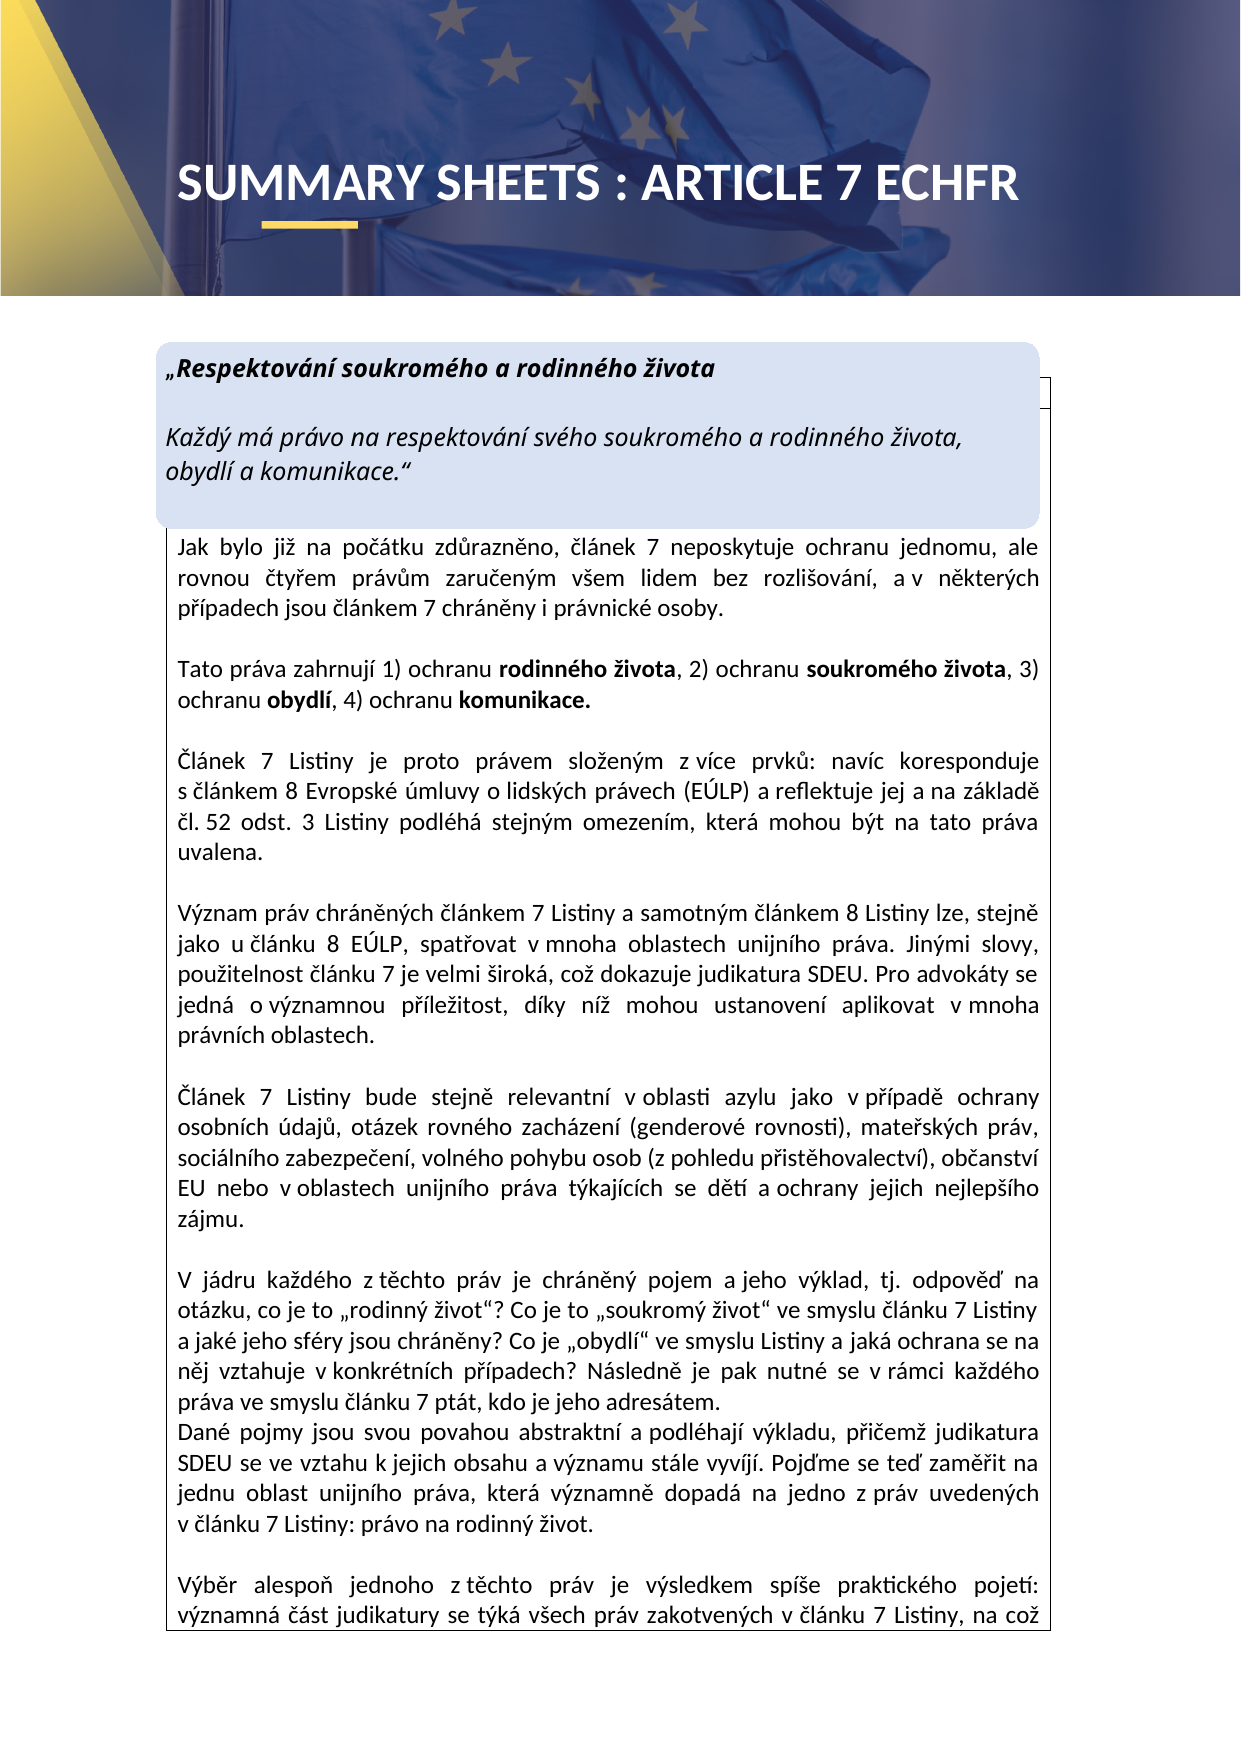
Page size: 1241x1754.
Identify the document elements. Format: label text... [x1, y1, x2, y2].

picture [0, 0, 1241, 296]
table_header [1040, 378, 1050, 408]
text SUMMARY SHEETS : ARTICLE 7 ECHFR [177, 148, 1063, 214]
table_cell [167, 409, 1050, 1630]
